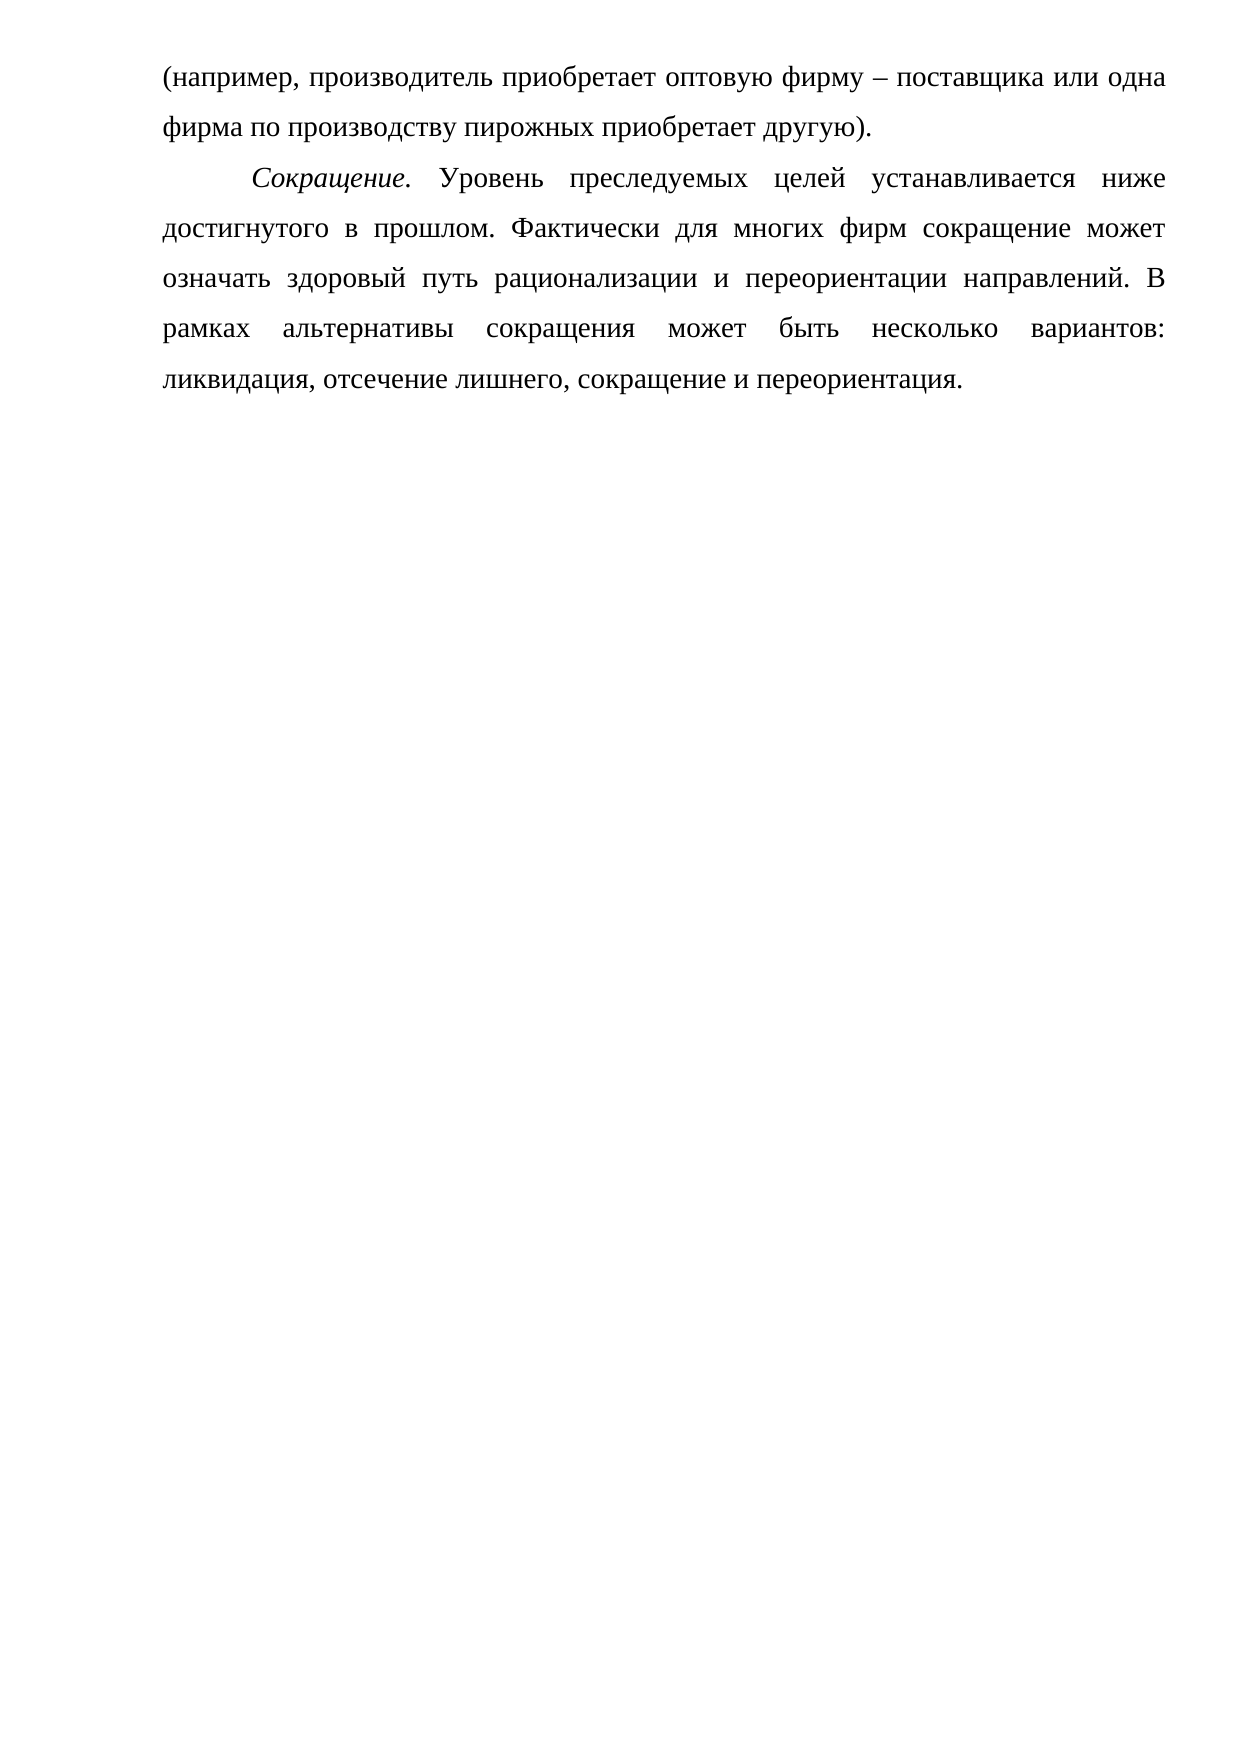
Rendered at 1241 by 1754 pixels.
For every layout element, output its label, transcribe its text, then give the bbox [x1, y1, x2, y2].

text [162, 59, 1167, 143]
text Сокращение. Уровень преследуемых целей устанавливается ниже достигнутого в прошлом. Фактически для многих фирм сокращение может означать здоровый путь рационализации и переориентации направлений. В рамках альтернативы сокращения может быть несколько вариантов: ликвидация, отсечение лишнего, сокращение и переориентация. [162, 160, 1167, 394]
